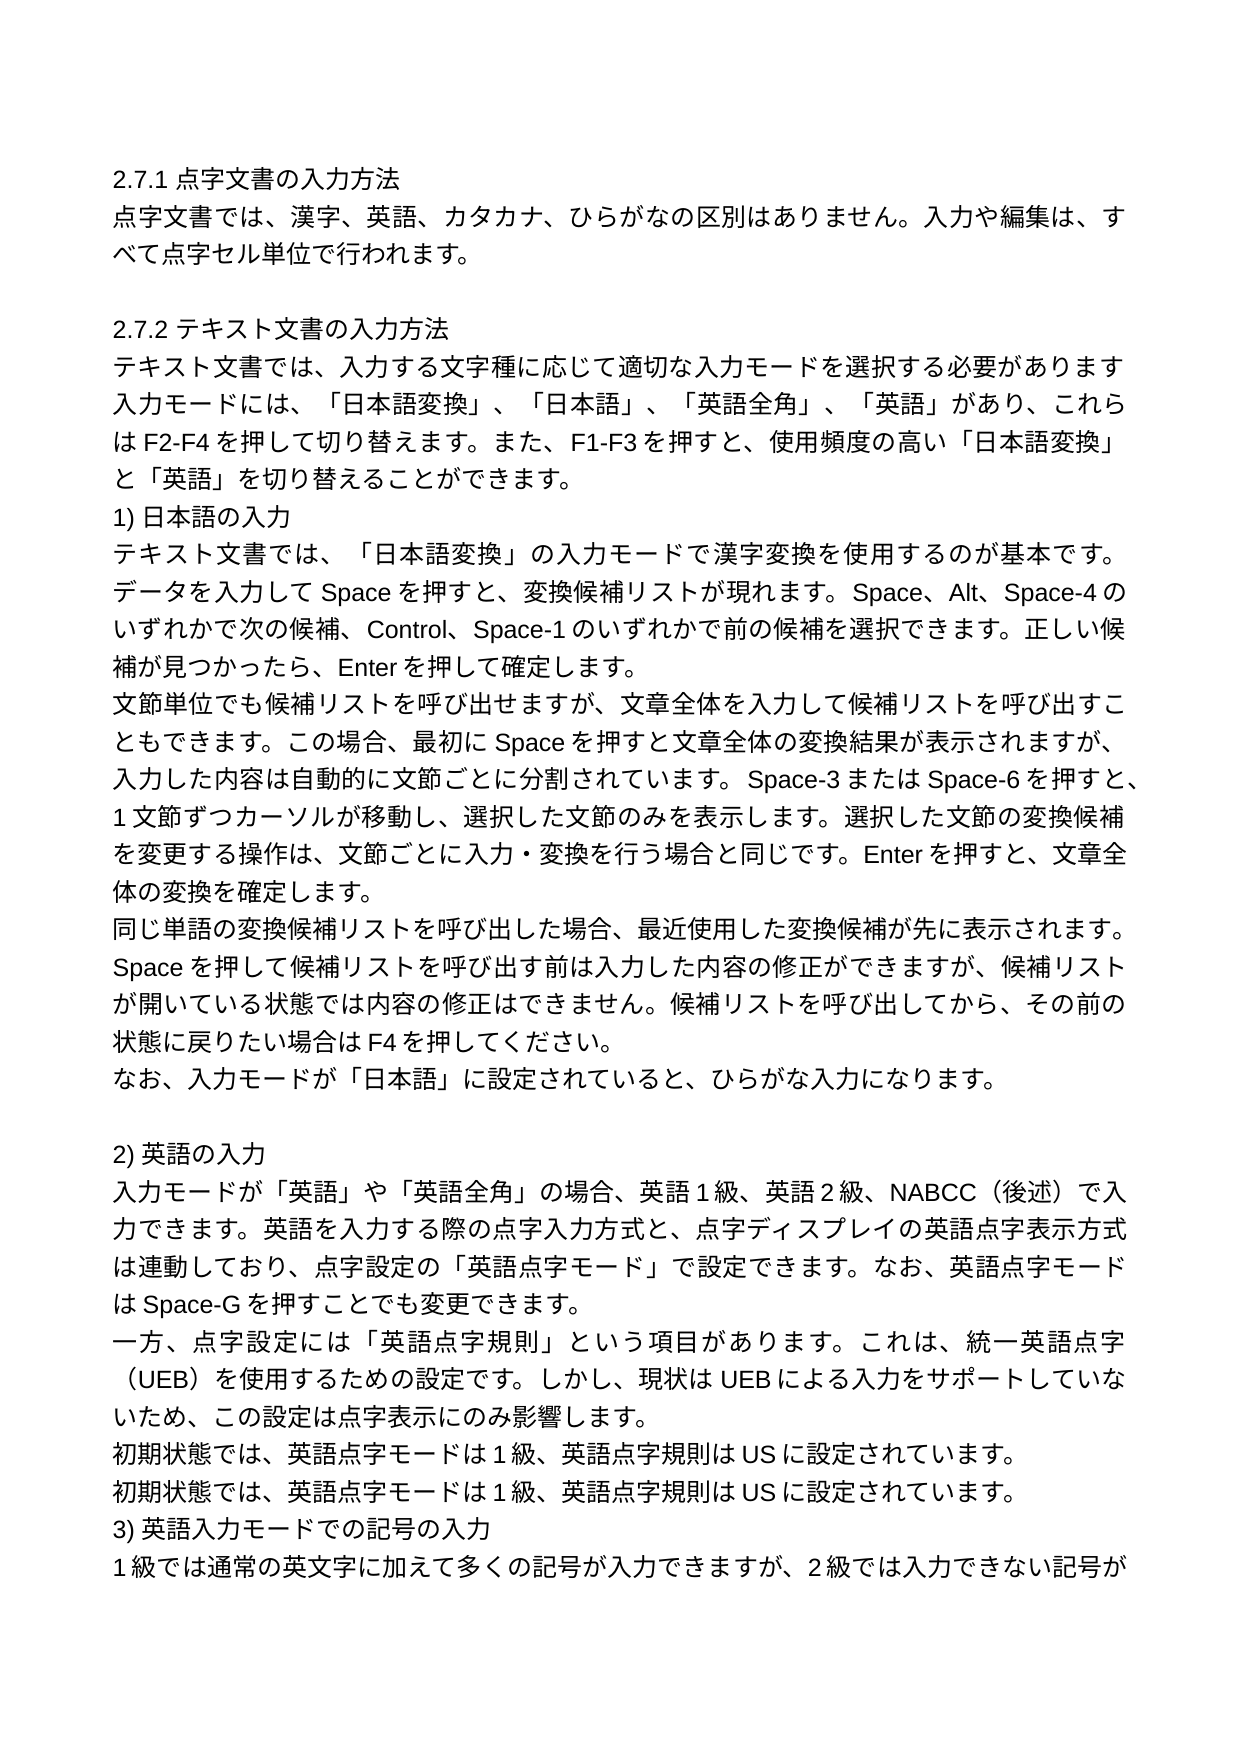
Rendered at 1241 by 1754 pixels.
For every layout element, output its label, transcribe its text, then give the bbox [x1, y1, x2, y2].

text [112, 197, 1128, 272]
text 2) 英語の入力 [112, 1134, 1128, 1172]
text 3) 英語入力モードでの記号の入力 [112, 1509, 1128, 1547]
text 初期状態では、英語点字モードは1級、英語点字規則はUSに設定されています。 [112, 1472, 1128, 1509]
text テキスト文書では、入力する文字種に応じて適切な入力モードを選択する必要があります。入力モードには、「日本語変換」、「日本語」、「英語全角」、「英語」があり、これらはF2-F4を押して切り替えます。また、F1-F3を押すと、使用頻度の高い「日本語変換」と「英語」を切り替えることができます。 [112, 347, 1128, 497]
text 同じ単語の変換候補リストを呼び出した場合、最近使用した変換候補が先に表示されます。 [112, 909, 1128, 947]
text 初期状態では、英語点字モードは1級、英語点字規則はUSに設定されています。 [112, 1434, 1128, 1472]
text 入力モードが「英語」や「英語全角」の場合、英語1級、英語2級、NABCC（後述）で入力できます。英語を入力する際の点字入力方式と、点字ディスプレイの英語点字表示方式は連動しており、点字設定の「英語点字モード」で設定できます。なお、英語点字モードはSpace-Gを押すことでも変更できます。 [112, 1172, 1128, 1322]
text 1) 日本語の入力 [112, 497, 1128, 534]
text テキスト文書では、「日本語変換」の入力モードで漢字変換を使用するのが基本です。データを入力してSpaceを押すと、変換候補リストが現れます。Space、Alt、Space-4のいずれかで次の候補、Control、Space-1のいずれかで前の候補を選択できます。正しい候補が見つかったら、Enterを押して確定します。 [112, 534, 1128, 684]
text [112, 1547, 1128, 1584]
text Spaceを押して候補リストを呼び出す前は入力した内容の修正ができますが、候補リストが開いている状態では内容の修正はできません。候補リストを呼び出してから、その前の状態に戻りたい場合はF4を押してください。 [112, 947, 1128, 1059]
text なお、入力モードが「日本語」に設定されていると、ひらがな入力になります。 [112, 1059, 1128, 1097]
subtitle 点字文書の入力方法 [112, 159, 1128, 197]
text 文節単位でも候補リストを呼び出せますが、文章全体を入力して候補リストを呼び出すこともできます。この場合、最初にSpaceを押すと文章全体の変換結果が表示されますが、入力した内容は自動的に文節ごとに分割されています。Space-3またはSpace-6を押すと、1文節ずつカーソルが移動し、選択した文節のみを表示します。選択した文節の変換候補を変更する操作は、文節ごとに入力・変換を行う場合と同じです。Enterを押すと、文章全体の変換を確定します。 [112, 684, 1128, 909]
subtitle テキスト文書の入力方法 [112, 309, 1128, 347]
text 一方、点字設定には「英語点字規則」という項目があります。これは、統一英語点字（UEB）を使用するための設定です。しかし、現状はUEBによる入力をサポートしていないため、この設定は点字表示にのみ影響します。 [112, 1322, 1128, 1434]
